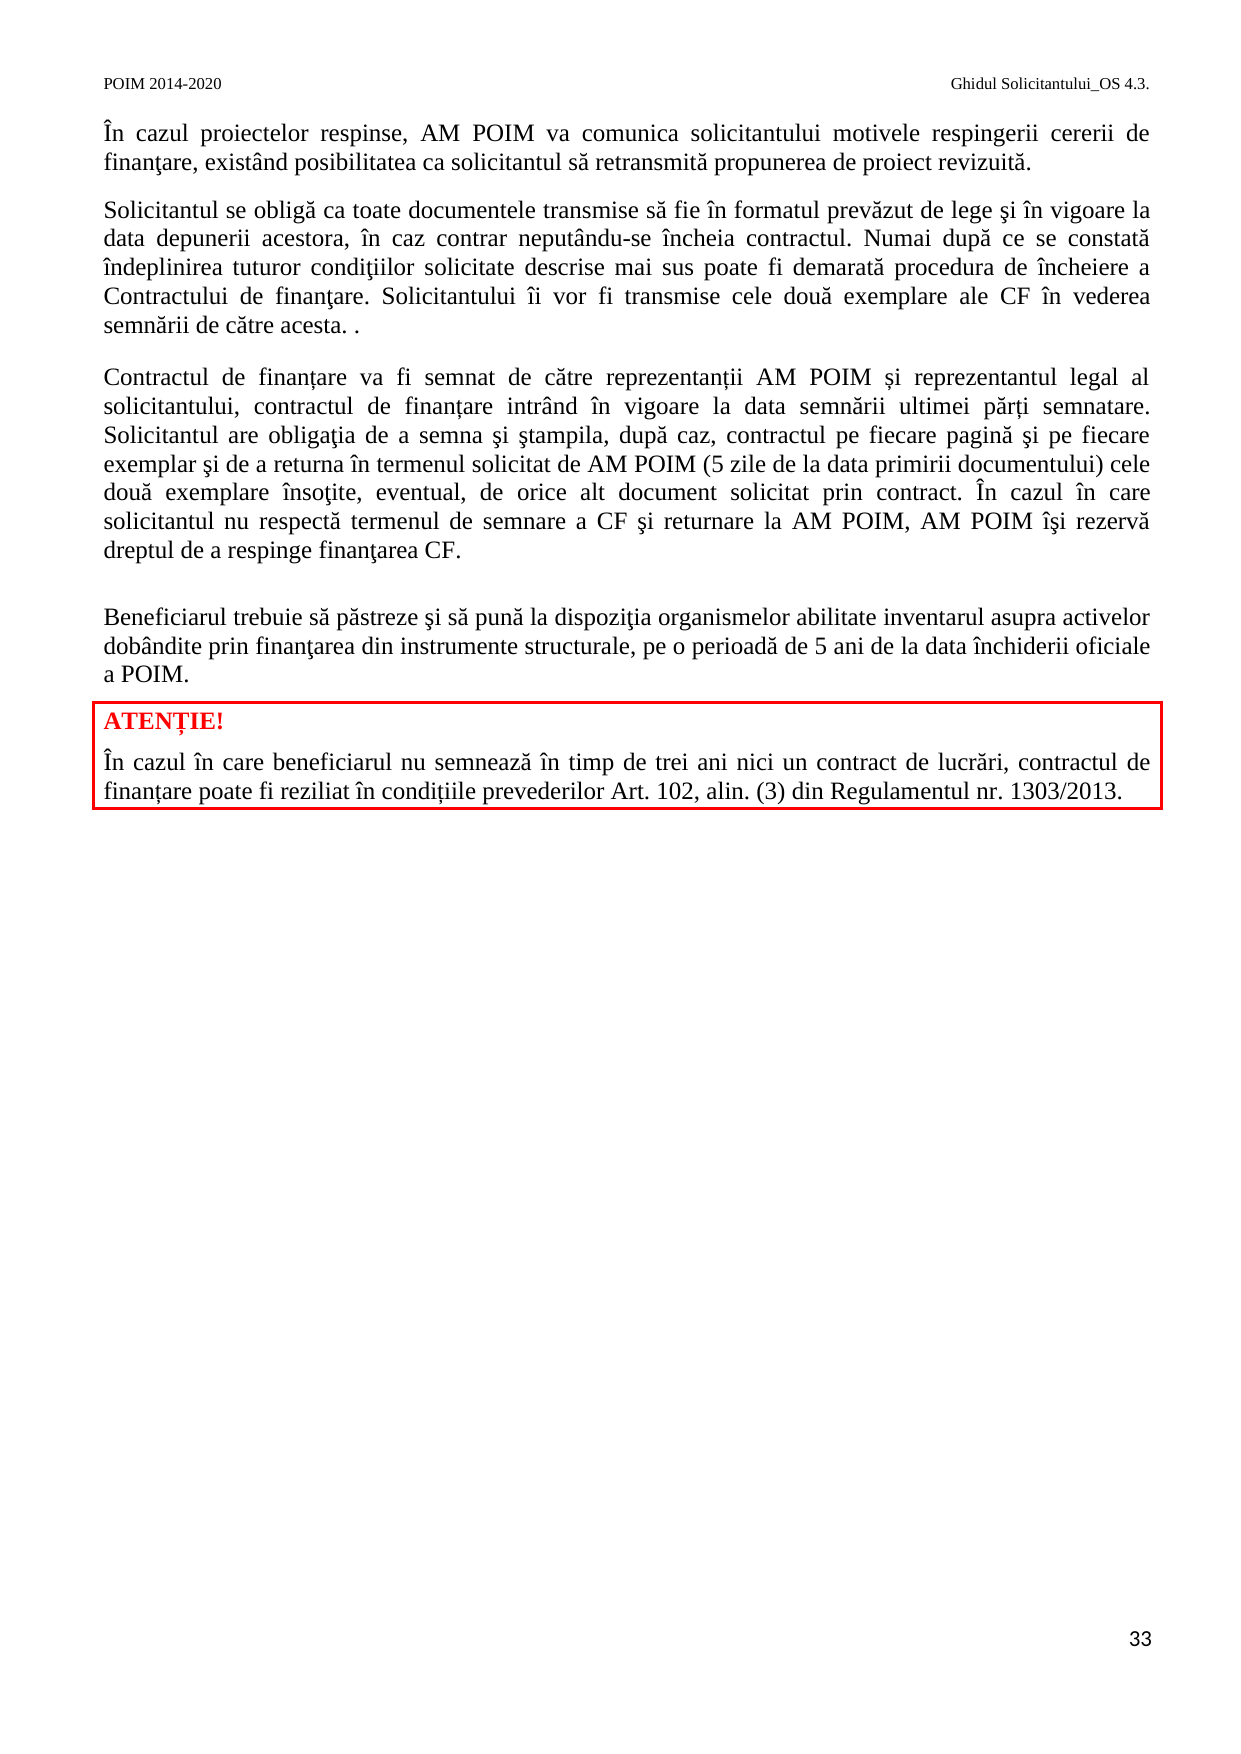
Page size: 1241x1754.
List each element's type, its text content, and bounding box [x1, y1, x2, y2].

text Beneficiarul trebuie să păstreze şi să pună la dispoziţia organismelor abilitate inventarul asupra activelor dobândite prin finanţarea din instrumente structurale, pe o perioadă de 5 ani de la data închiderii oficiale a POIM. [103, 602, 1152, 688]
text În cazul proiectelor respinse, AM POIM va comunica solicitantului motivele respingerii cererii de finanţare, existând posibilitatea ca solicitantul să retransmită propunerea de proiect revizuită. [103, 118, 1152, 176]
text ATENȚIE! [95, 704, 1160, 735]
text În cazul în care beneficiarul nu semnează în timp de trei ani nici un contract de lucrări, contractul de finanțare poate fi reziliat în condițiile prevederilor Art. 102, alin. (3) din Regulamentul nr. 1303/2013. [95, 742, 1160, 807]
text Contractul de finanțare va fi semnat de către reprezentanții AM POIM și reprezentantul legal al solicitantului, contractul de finanțare intrând în vigoare la data semnării ultimei părți semnatare. Solicitantul are obligaţia de a semna şi ştampila, după caz, contractul pe fiecare pagină şi pe fiecare exemplar şi de a returna în termenul solicitat de AM POIM (5 zile de la data primirii documentului) cele două exemplare însoţite, eventual, de orice alt document solicitat prin contract. În cazul în care solicitantul nu respectă termenul de semnare a CF şi returnare la AM POIM, AM POIM îşi rezervă dreptul de a respinge finanţarea CF. [103, 362, 1152, 564]
text Solicitantul se obligă ca toate documentele transmise să fie în formatul prevăzut de lege şi în vigoare la data depunerii acestora, în caz contrar neputându-se încheia contractul. Numai după ce se constată îndeplinirea tuturor condiţiilor solicitate descrise mai sus poate fi demarată procedura de încheiere a Contractului de finanţare. Solicitantului îi vor fi transmise cele două exemplare ale CF în vederea semnării de către acesta. . [103, 195, 1152, 338]
